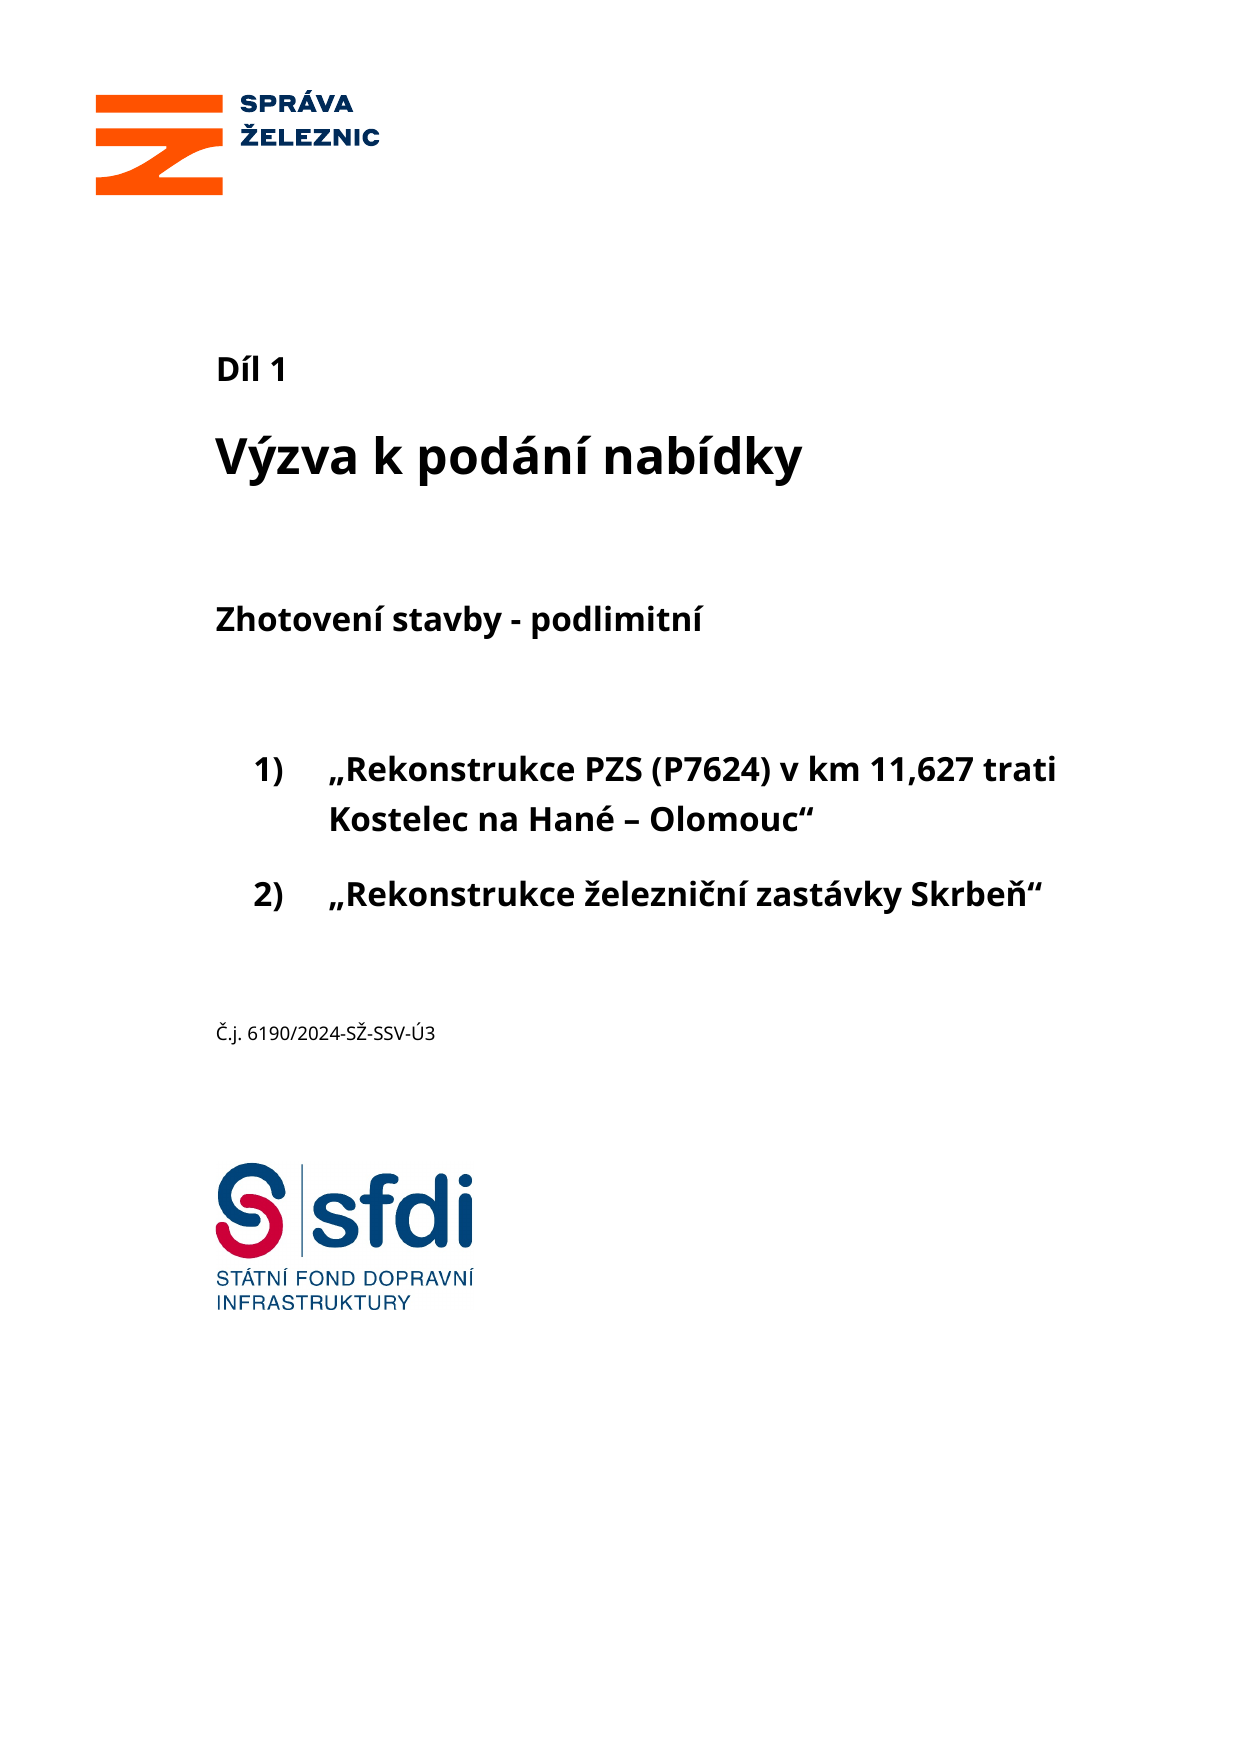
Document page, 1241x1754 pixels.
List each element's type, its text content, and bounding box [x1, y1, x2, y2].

text Zhotovení stavby - podlimitní [216, 596, 1122, 641]
picture [215, 1161, 474, 1310]
text Díl 1 [216, 346, 1122, 391]
list „Rekonstrukce železniční zastávky Skrbeň“ [253, 870, 1122, 916]
list „Rekonstrukce PZS (P7624) v km 11,627 trati Kostelec na Hané – Olomouc“ [253, 746, 1122, 841]
list Č.j. 6190/2024-SŽ-SSV-Ú3 [216, 1020, 1122, 1046]
text Výzva k podání nabídky [216, 421, 1122, 489]
